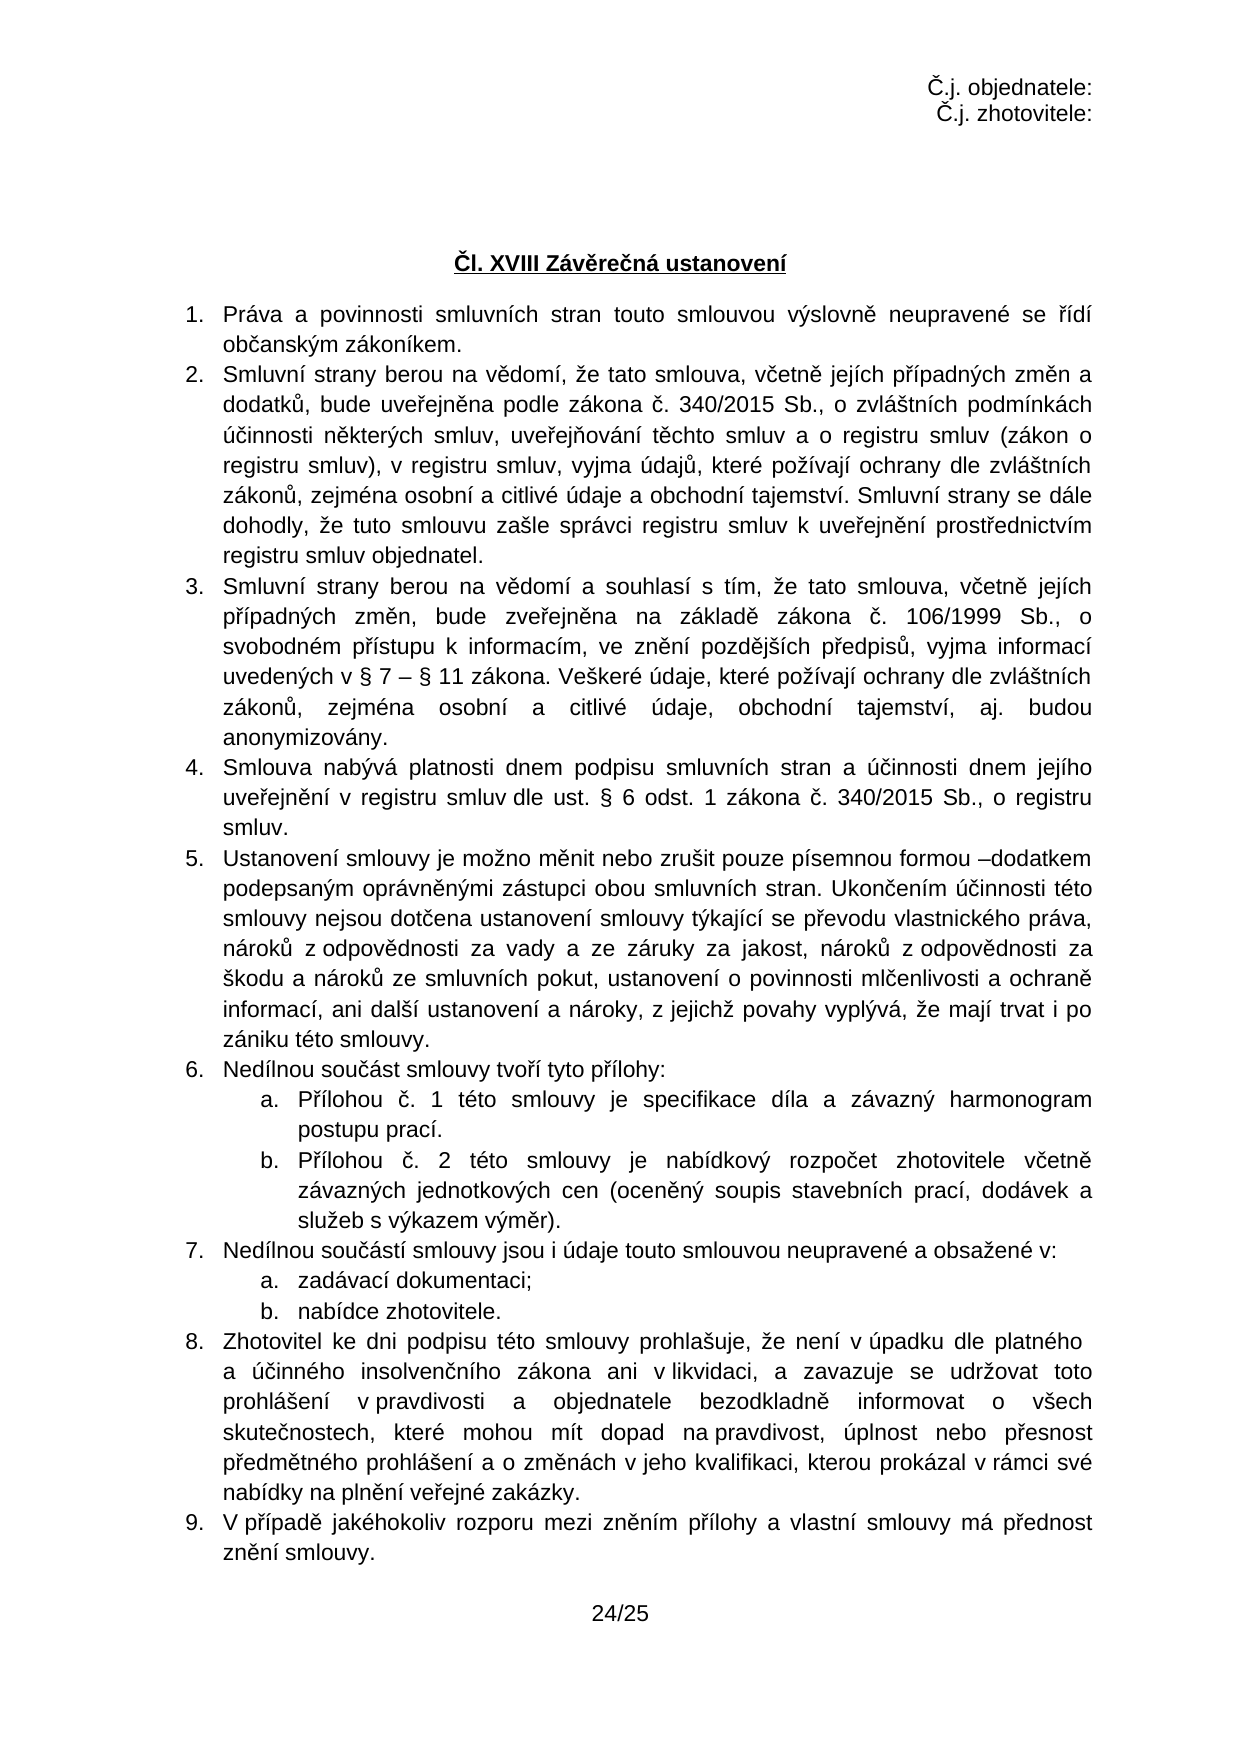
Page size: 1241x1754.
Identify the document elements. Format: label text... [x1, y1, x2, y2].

text Čl. XVIII Závěrečná ustanovení [148, 250, 1093, 276]
list Práva a povinnosti smluvních stran touto smlouvou výslovně neupravené se řídí občanským zákoníkem. [185, 301, 1093, 357]
list Zhotovitel ke dni podpisu této smlouvy prohlašuje, že není v úpadku dle platného a účinného insolvenčního zákona ani v likvidaci, a zavazuje se udržovat toto prohlášení v pravdivosti a objednatele bezodkladně informovat o všech skutečnostech, které mohou mít dopad na pravdivost, úplnost nebo přesnost předmětného prohlášení a o změnách v jeho kvalifikaci, kterou prokázal v rámci své nabídky na plnění veřejné zakázky. [185, 1328, 1093, 1505]
list Smlouva nabývá platnosti dnem podpisu smluvních stran a účinnosti dnem jejího uveřejnění v registru smluv dle ust. § 6 odst. 1 zákona č. 340/2015 Sb., o registru smluv. [185, 754, 1093, 841]
list Smluvní strany berou na vědomí, že tato smlouva, včetně jejích případných změn a dodatků, bude uveřejněna podle zákona č. 340/2015 Sb., o zvláštních podmínkách účinnosti některých smluv, uveřejňování těchto smluv a o registru smluv (zákon o registru smluv), v registru smluv, vyjma údajů, které požívají ochrany dle zvláštních zákonů, zejména osobní a citlivé údaje a obchodní tajemství. Smluvní strany se dále dohodly, že tuto smlouvu zašle správci registru smluv k uveřejnění prostřednictvím registru smluv objednatel. [185, 361, 1093, 569]
list V případě jakéhokoliv rozporu mezi zněním přílohy a vlastní smlouvy má přednost znění smlouvy. [185, 1509, 1093, 1566]
list Přílohou č. 2 této smlouvy je nabídkový rozpočet zhotovitele včetně závazných jednotkových cen (oceněný soupis stavebních prací, dodávek a služeb s výkazem výměr). [260, 1147, 1093, 1233]
list Ustanovení smlouvy je možno měnit nebo zrušit pouze písemnou formou –dodatkem podepsaným oprávněnými zástupci obou smluvních stran. Ukončením účinnosti této smlouvy nejsou dotčena ustanovení smlouvy týkající se převodu vlastnického práva, nároků z odpovědnosti za vady a ze záruky za jakost, nároků z odpovědnosti za škodu a nároků ze smluvních pokut, ustanovení o povinnosti mlčenlivosti a ochraně informací, ani další ustanovení a nároky, z jejichž povahy vyplývá, že mají trvat i po zániku této smlouvy. [185, 844, 1093, 1052]
list Nedílnou součást smlouvy tvoří tyto přílohy: [185, 1056, 1093, 1082]
list zadávací dokumentaci; [260, 1267, 1093, 1294]
list Nedílnou součástí smlouvy jsou i údaje touto smlouvou neupravené a obsažené v: [185, 1237, 1093, 1263]
list nabídce zhotovitele. [260, 1298, 1093, 1324]
list Přílohou č. 1 této smlouvy je specifikace díla a závazný harmonogram postupu prací. [260, 1086, 1093, 1143]
list Smluvní strany berou na vědomí a souhlasí s tím, že tato smlouva, včetně jejích případných změn, bude zveřejněna na základě zákona č. 106/1999 Sb., o svobodném přístupu k informacím, ve znění pozdějších předpisů, vyjma informací uvedených v § 7 – § 11 zákona. Veškeré údaje, které požívají ochrany dle zvláštních zákonů, zejména osobní a citlivé údaje, obchodní tajemství, aj. budou anonymizovány. [185, 573, 1093, 750]
